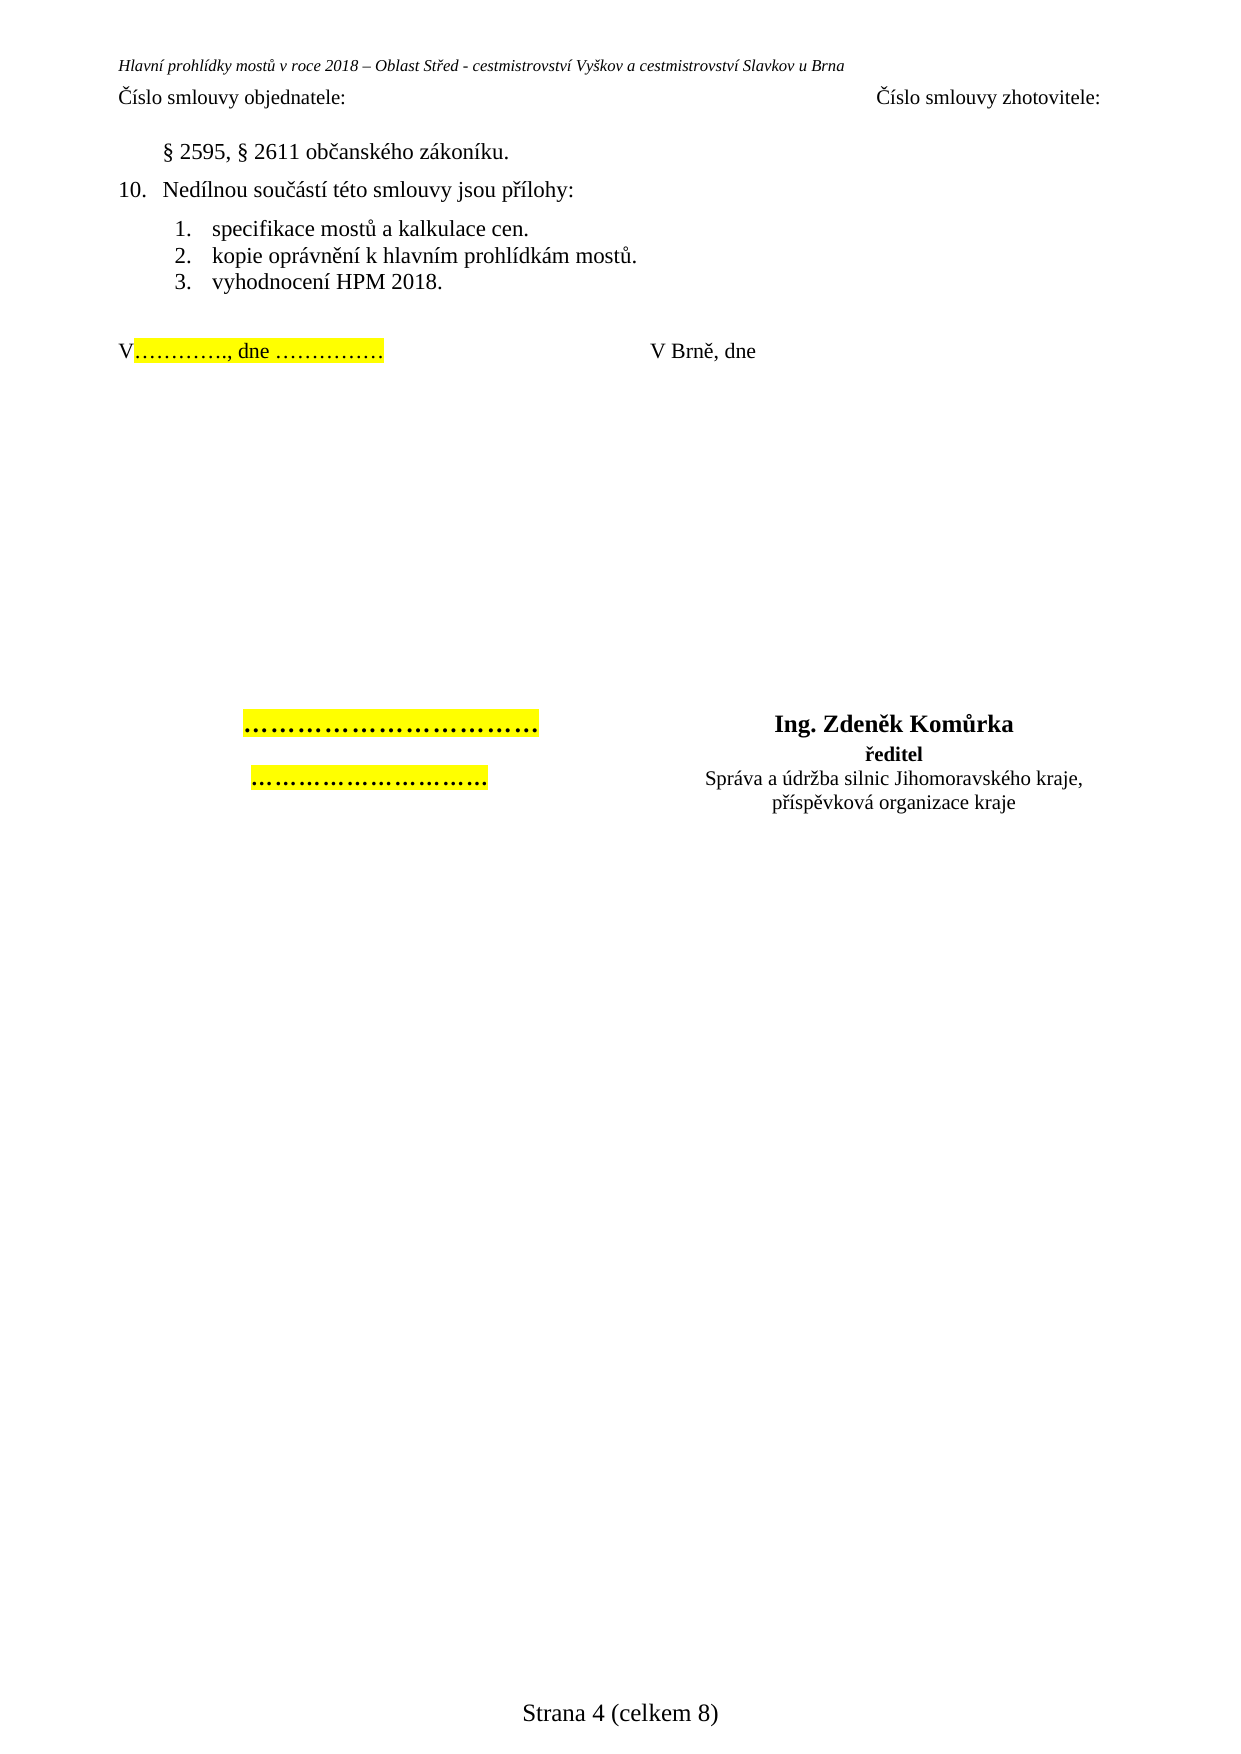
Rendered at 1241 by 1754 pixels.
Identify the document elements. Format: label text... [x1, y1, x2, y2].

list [118, 138, 1122, 164]
list specifikace mostů a kalkulace cen. [174, 215, 1122, 242]
list vyhodnocení HPM 2018. [174, 268, 1122, 294]
list kopie oprávnění k hlavním prohlídkám mostů. [174, 242, 1122, 268]
table_header Ing. Zdeněk Komůrka [632, 705, 1156, 742]
list Nedílnou součástí této smlouvy jsou přílohy: [118, 177, 1122, 203]
table_cell ředitel Správa a údržba silnic Jihomoravského kraje, příspěvková organizace kraje [632, 742, 1156, 814]
table_header …………………………… [107, 705, 632, 742]
table_header V…………., dne …………… [107, 301, 638, 677]
table_cell ………………………… [107, 742, 632, 814]
table_header V Brně, dne [639, 301, 1170, 677]
